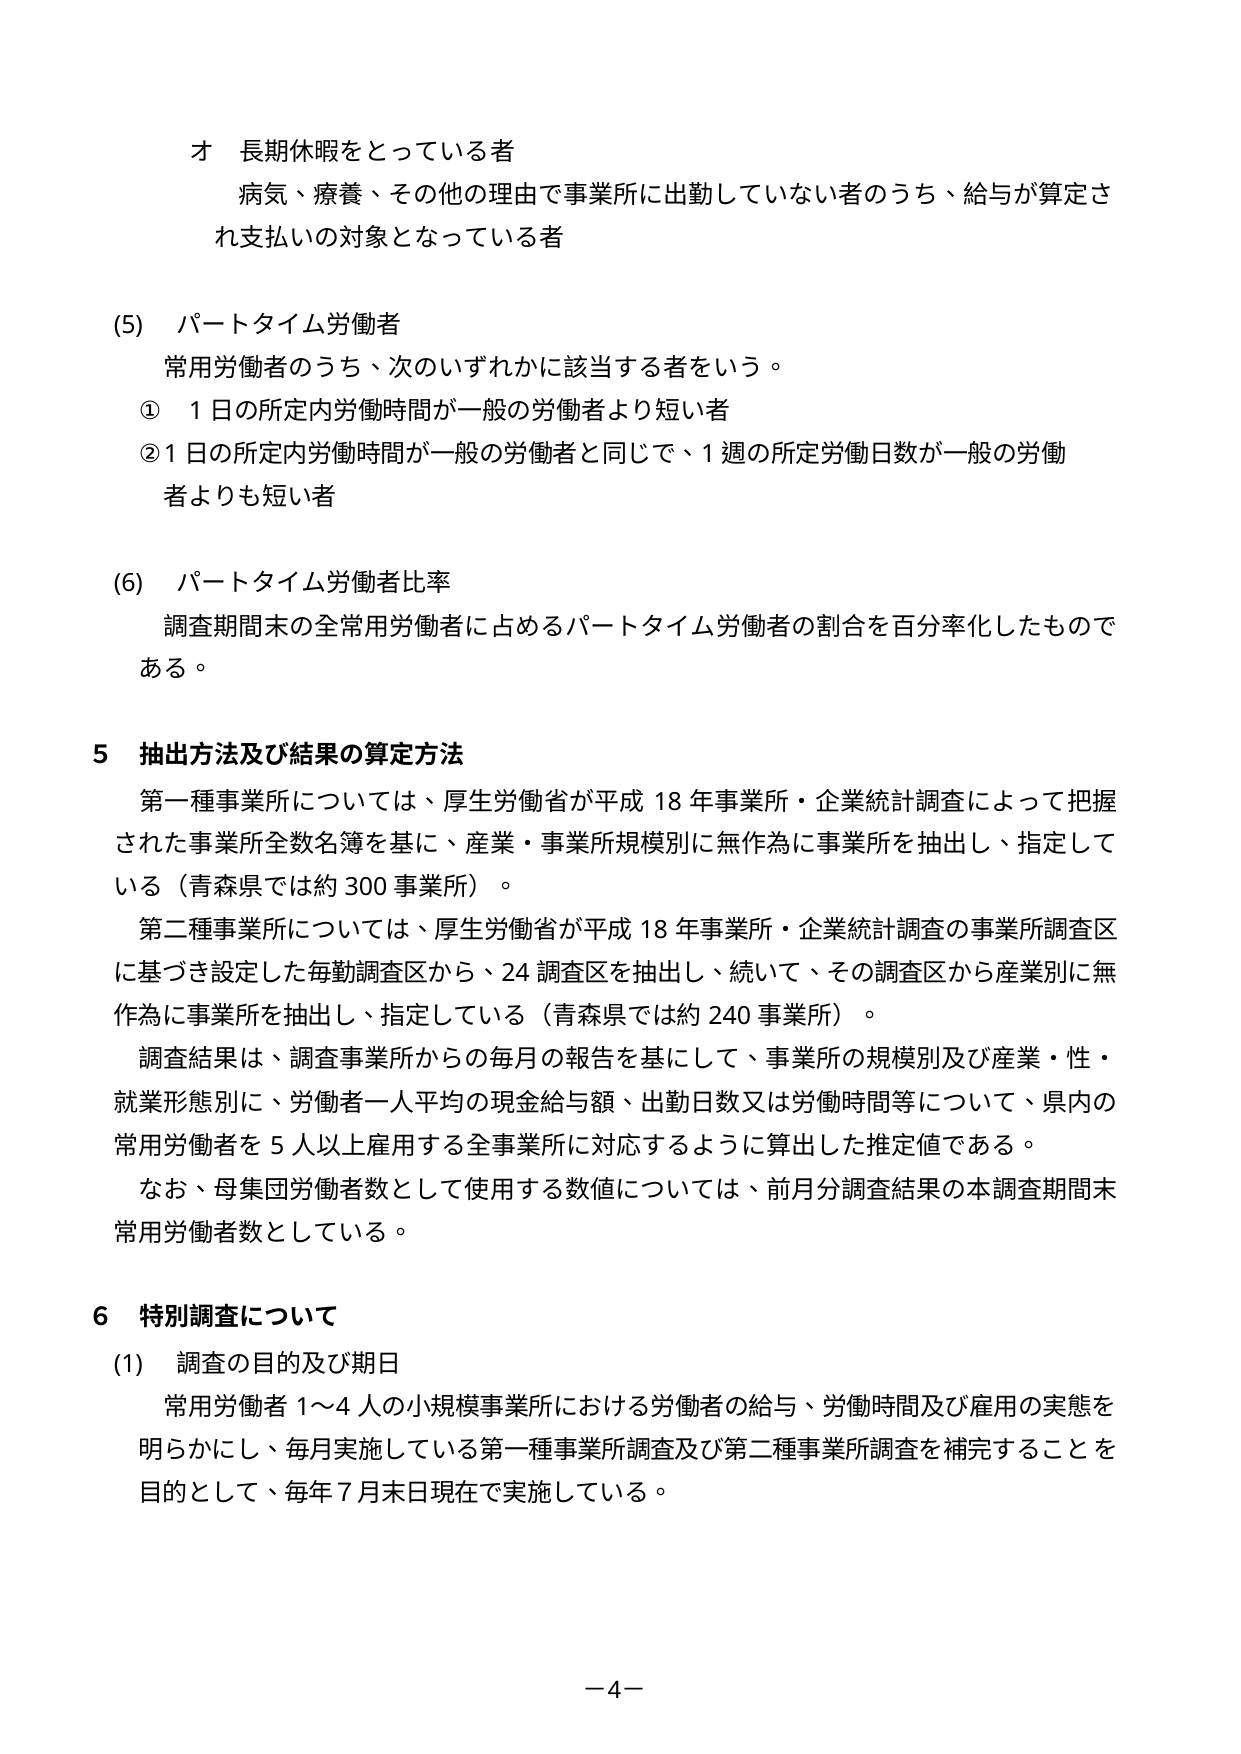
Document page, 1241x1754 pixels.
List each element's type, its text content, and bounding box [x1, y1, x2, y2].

text 調査期間末の全常用労働者に占めるパートタイム労働者の割合を百分率化したものである。 [138, 608, 1118, 685]
text －4－ [77, 1671, 1152, 1706]
text 第一種事業所については、厚生労働省が平成 18 年事業所・企業統計調査によって把握された事業所全数名簿を基に、産業・事業所規模別に無作為に事業所を抽出し、指定している（青森県では約 300 事業所）。 [113, 783, 1118, 903]
text ② 1 日の所定内労働時間が一般の労働者と同じで、1 週の所定労働日数が一般の労働者よりも短い者 [138, 436, 1080, 513]
text なお、母集団労働者数として使用する数値については、前月分調査結果の本調査期間末常用労働者数としている。 [113, 1172, 1118, 1248]
list 調査の目的及び期日 [113, 1346, 1176, 1380]
subtitle ６ 特別調査について [88, 1299, 1176, 1333]
list パートタイム労働者 [113, 306, 1176, 341]
text 常用労働者のうち、次のいずれかに該当する者をいう。 [163, 349, 1176, 384]
text 病気、療養、その他の理由で事業所に出勤していない者のうち、給与が算定され支払いの対象となっている者 [214, 177, 1118, 254]
text 調査結果は、調査事業所からの毎月の報告を基にして、事業所の規模別及び産業・性・就業形態別に、労働者一人平均の現金給与額、出勤日数又は労働時間等について、県内の常用労働者を 5 人以上雇用する全事業所に対応するように算出した推定値である。 [113, 1041, 1118, 1162]
text ① 1 日の所定内労働時間が一般の労働者より短い者 [138, 393, 1176, 427]
text 第二種事業所については、厚生労働省が平成 18 年事業所・企業統計調査の事業所調査区に基づき設定した毎勤調査区から、24 調査区を抽出し、続いて、その調査区から産業別に無作為に事業所を抽出し、指定している（青森県では約 240 事業所）。 [113, 912, 1118, 1032]
list パートタイム労働者比率 [113, 565, 1176, 599]
text オ 長期休暇をとっている者 [189, 134, 1176, 168]
text 常用労働者 1～4 人の小規模事業所における労働者の給与、労働時間及び雇用の実態を明らかにし、毎月実施している第一種事業所調査及び第二種事業所調査を補完することを目的として、毎年７月末日現在で実施している。 [138, 1389, 1118, 1509]
subtitle ５ 抽出方法及び結果の算定方法 [88, 737, 1176, 771]
